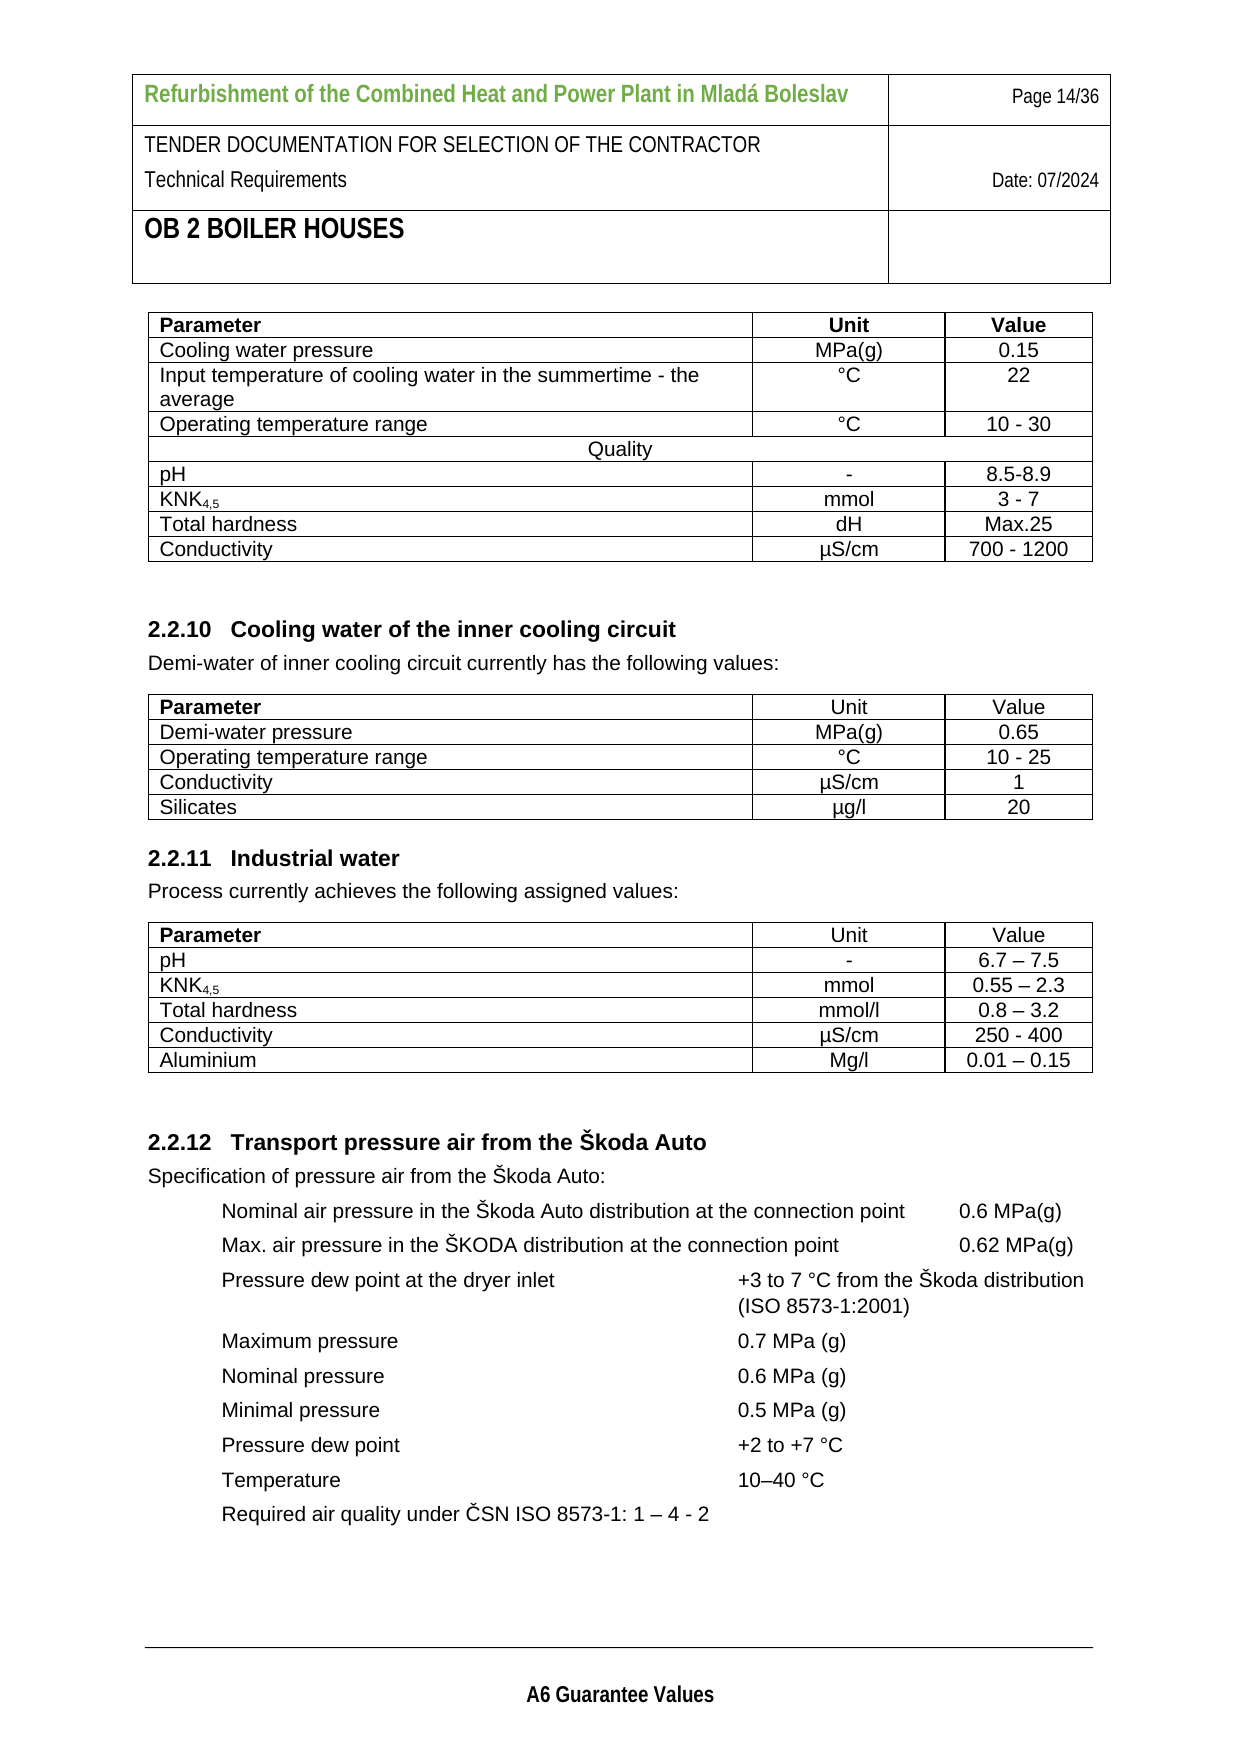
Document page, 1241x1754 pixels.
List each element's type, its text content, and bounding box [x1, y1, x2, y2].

table_cell 0.65 [946, 720, 1092, 743]
table_cell Quality [149, 437, 1092, 461]
table_header Value [946, 313, 1092, 337]
table_cell Conductivity [149, 537, 752, 561]
text Maximum pressure 0.7 MPa (g) [221, 1329, 1093, 1353]
table_cell 250 - 400 [946, 1023, 1092, 1047]
table_cell - [753, 948, 944, 972]
table_cell 1 [946, 770, 1092, 793]
text Demi-water of inner cooling circuit currently has the following values: [148, 651, 1093, 674]
table_cell °C [753, 412, 944, 436]
table_header Value [946, 695, 1092, 718]
table_cell Demi-water pressure [149, 720, 752, 743]
table_cell mmol [753, 973, 944, 997]
text Required air quality under ČSN ISO 8573-1: 1 – 4 - 2 [221, 1502, 1093, 1526]
table_cell 20 [946, 795, 1092, 818]
text Nominal air pressure in the Škoda Auto distribution at the connection point 0.6 MPa(g) [221, 1198, 1093, 1222]
table_cell Operating temperature range [149, 745, 752, 768]
table_cell 0.15 [946, 338, 1092, 362]
table_cell MPa(g) [753, 720, 944, 743]
table_cell °C [753, 745, 944, 768]
text Minimal pressure 0.5 MPa (g) [221, 1398, 1093, 1422]
table_cell µg/l [753, 795, 944, 818]
text Nominal pressure 0.6 MPa (g) [221, 1363, 1093, 1387]
table_cell 22 [946, 363, 1092, 411]
table_cell 8.5-8.9 [946, 462, 1092, 486]
table_cell pH [149, 462, 752, 486]
text Process currently achieves the following assigned values: [148, 879, 1093, 903]
text Temperature 10–40 °C [221, 1468, 1093, 1492]
table_cell °C [753, 363, 944, 411]
table_header Parameter [149, 313, 752, 337]
table_cell KNK4,5 [149, 487, 752, 511]
table_header Parameter [149, 695, 752, 718]
table_cell mmol/l [753, 998, 944, 1022]
table_cell µS/cm [753, 770, 944, 793]
text Cooling water of the inner cooling circuit [148, 616, 1093, 642]
table_cell 0.55 – 2.3 [946, 973, 1092, 997]
table_header Unit [753, 695, 944, 718]
text Transport pressure air from the Škoda Auto [148, 1129, 1093, 1155]
table_cell 10 - 30 [946, 412, 1092, 436]
table_cell MPa(g) [753, 338, 944, 362]
table_cell Mg/l [753, 1048, 944, 1072]
table_cell Aluminium [149, 1048, 752, 1072]
table_header Value [946, 923, 1092, 947]
table_cell Total hardness [149, 998, 752, 1022]
table_cell 3 - 7 [946, 487, 1092, 511]
table_header Parameter [149, 923, 752, 947]
table_header Unit [753, 923, 944, 947]
table_cell Operating temperature range [149, 412, 752, 436]
text Max. air pressure in the ŠKODA distribution at the connection point 0.62 MPa(g) [221, 1233, 1093, 1257]
table_cell - [753, 462, 944, 486]
text Industrial water [148, 844, 1093, 871]
table_cell µS/cm [753, 537, 944, 561]
table_cell µS/cm [753, 1023, 944, 1047]
table_cell 10 - 25 [946, 745, 1092, 768]
table_cell dH [753, 512, 944, 536]
table_cell Input temperature of cooling water in the summertime - the average [149, 363, 752, 411]
table_header Unit [753, 313, 944, 337]
table_cell Max.25 [946, 512, 1092, 536]
table_cell pH [149, 948, 752, 972]
table_cell Total hardness [149, 512, 752, 536]
table_cell Cooling water pressure [149, 338, 752, 362]
text Pressure dew point +2 to +7 °C [221, 1433, 1093, 1457]
table_cell 700 - 1200 [946, 537, 1092, 561]
table_cell Conductivity [149, 1023, 752, 1047]
table_cell Silicates [149, 795, 752, 818]
table_cell 6.7 – 7.5 [946, 948, 1092, 972]
table_cell 0.8 – 3.2 [946, 998, 1092, 1022]
table_cell 0.01 – 0.15 [946, 1048, 1092, 1072]
table_cell Conductivity [149, 770, 752, 793]
table_cell mmol [753, 487, 944, 511]
text Specification of pressure air from the Škoda Auto: [148, 1164, 1093, 1188]
text Pressure dew point at the dryer inlet +3 to 7 °C from the Škoda distribution (ISO 8573-1:2001) [221, 1268, 1093, 1318]
table_cell KNK4,5 [149, 973, 752, 997]
